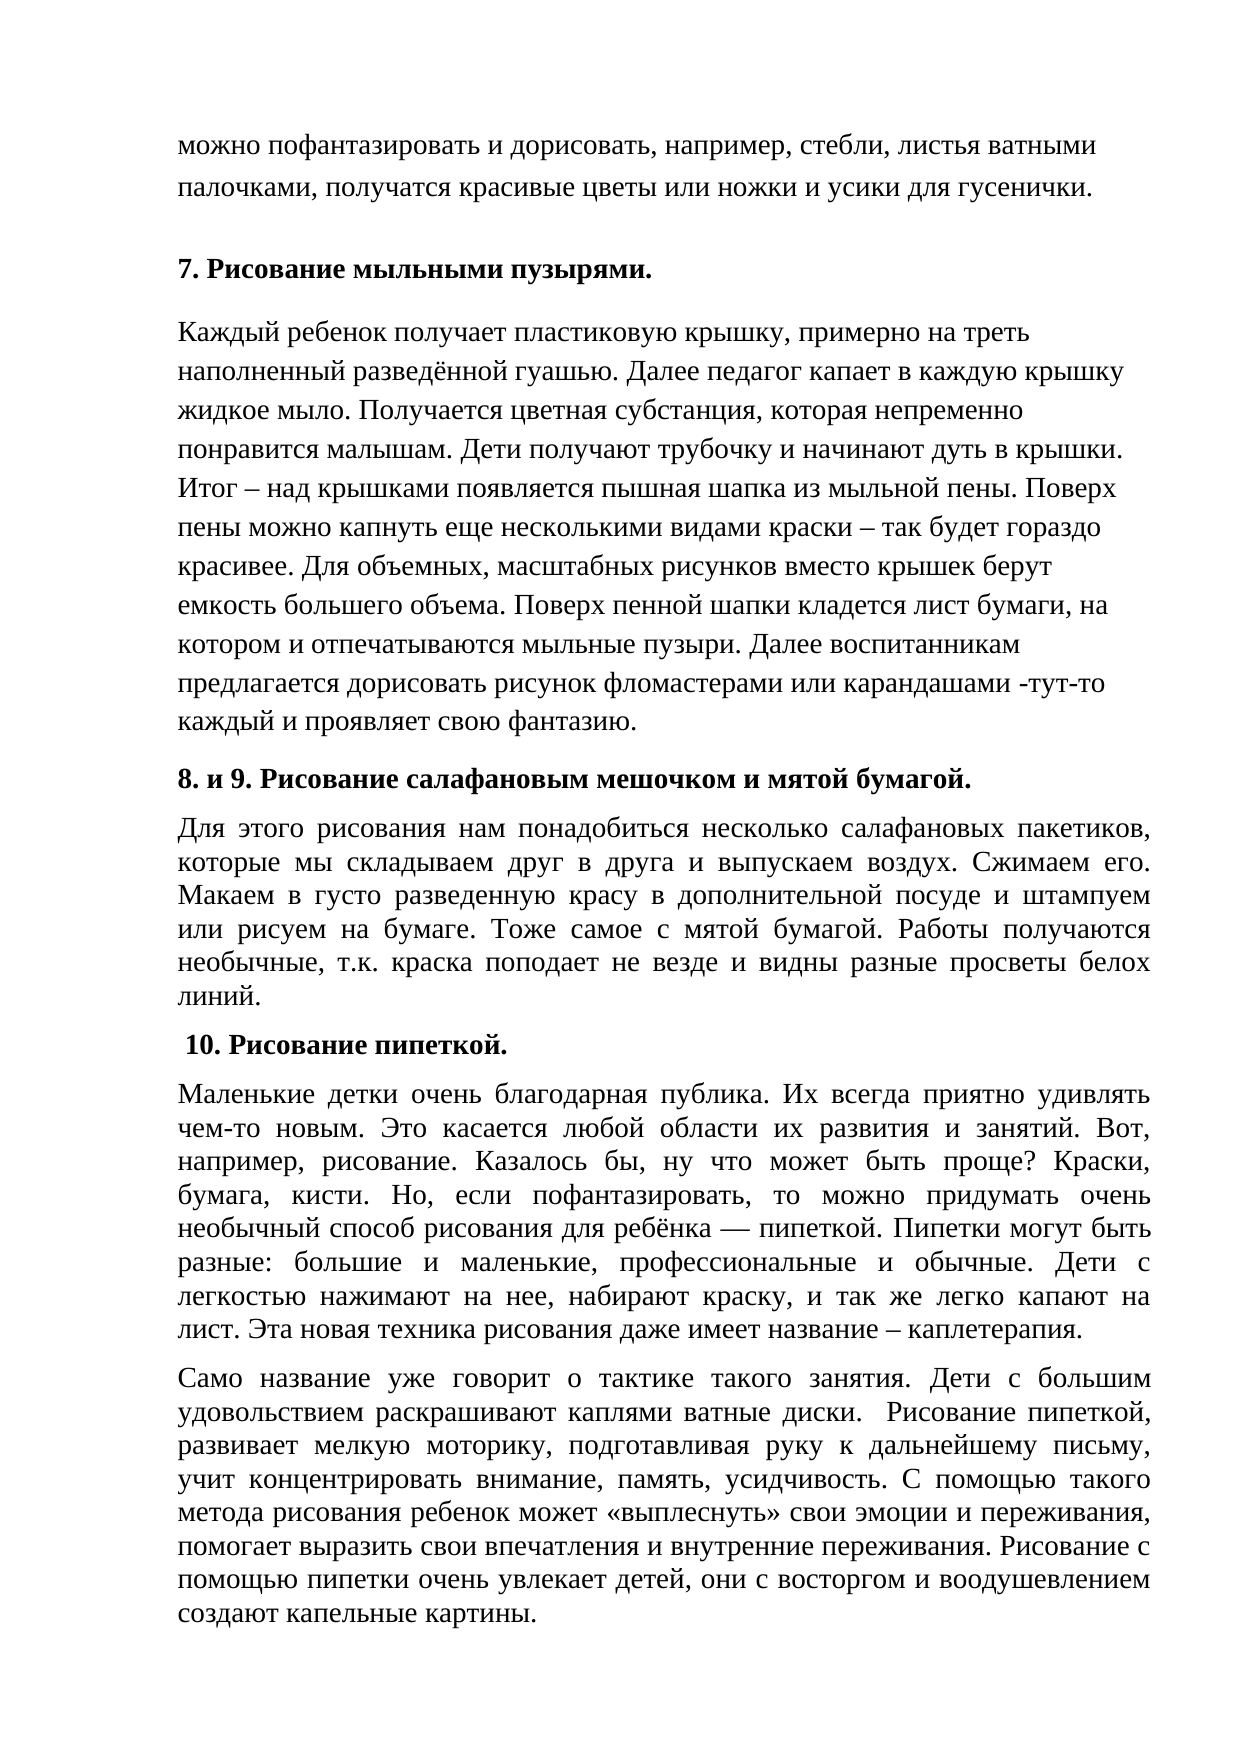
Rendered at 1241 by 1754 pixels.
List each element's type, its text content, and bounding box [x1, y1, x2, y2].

text Каждый ребенок получает пластиковую крышку, примерно на треть наполненный разведённой гуашью. Далее педагог капает в каждую крышку жидкое мыло. Получается цветная субстанция, которая непременно понравится малышам. Дети получают трубочку и начинают дуть в крышки. Итог – над крышками появляется пышная шапка из мыльной пены. Поверх пены можно капнуть еще несколькими видами краски – так будет гораздо красивее. Для объемных, масштабных рисунков вместо крышек берут емкость большего объема. Поверх пенной шапки кладется лист бумаги, на котором и отпечатываются мыльные пузыри. Далее воспитанникам предлагается дорисовать рисунок фломастерами или карандашами -тут-то каждый и проявляет свою фантазию. [177, 308, 1152, 738]
text Для этого рисования нам понадобиться несколько салафановых пакетиков, которые мы складываем друг в друга и выпускаем воздух. Сжимаем его. Макаем в густо разведенную красу в дополнительной посуде и штампуем или рисуем на бумаге. Тоже самое с мятой бумагой. Работы получаются необычные, т.к. краска поподает не везде и видны разные просветы белох линий. [177, 810, 1152, 1012]
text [177, 118, 1152, 203]
text Само название уже говорит о тактике такого занятия. Дети с большим удовольствием раскрашивают каплями ватные диски. Рисование пипеткой, развивает мелкую моторику, подготавливая руку к дальнейшему письму, учит концентрировать внимание, память, усидчивость. С помощью такого метода рисования ребенок может «выплеснуть» свои эмоции и переживания, помогает выразить свои впечатления и внутренние переживания. Рисование с помощью пипетки очень увлекает детей, они с восторгом и воодушевлением создают капельные картины. [177, 1360, 1152, 1629]
text 8. и 9. Рисование салафановым мешочком и мятой бумагой. [177, 761, 1152, 795]
text Маленькие детки очень благодарная публика. Их всегда приятно удивлять чем-то новым. Это касается любой области их развития и занятий. Вот, например, рисование. Казалось бы, ну что может быть проще? Краски, бумага, кисти. Но, если пофантазировать, то можно придумать очень необычный способ рисования для ребёнка — пипеткой. Пипетки могут быть разные: большие и маленькие, профессиональные и обычные. Дети с легкостью нажимают на нее, набирают краску, и так же легко капают на лист. Эта новая техника рисования даже имеет название – каплетерапия. [177, 1076, 1152, 1345]
text 7. Рисование мыльными пузырями. [177, 246, 1152, 285]
text 10. Рисование пипеткой. [177, 1027, 1152, 1061]
